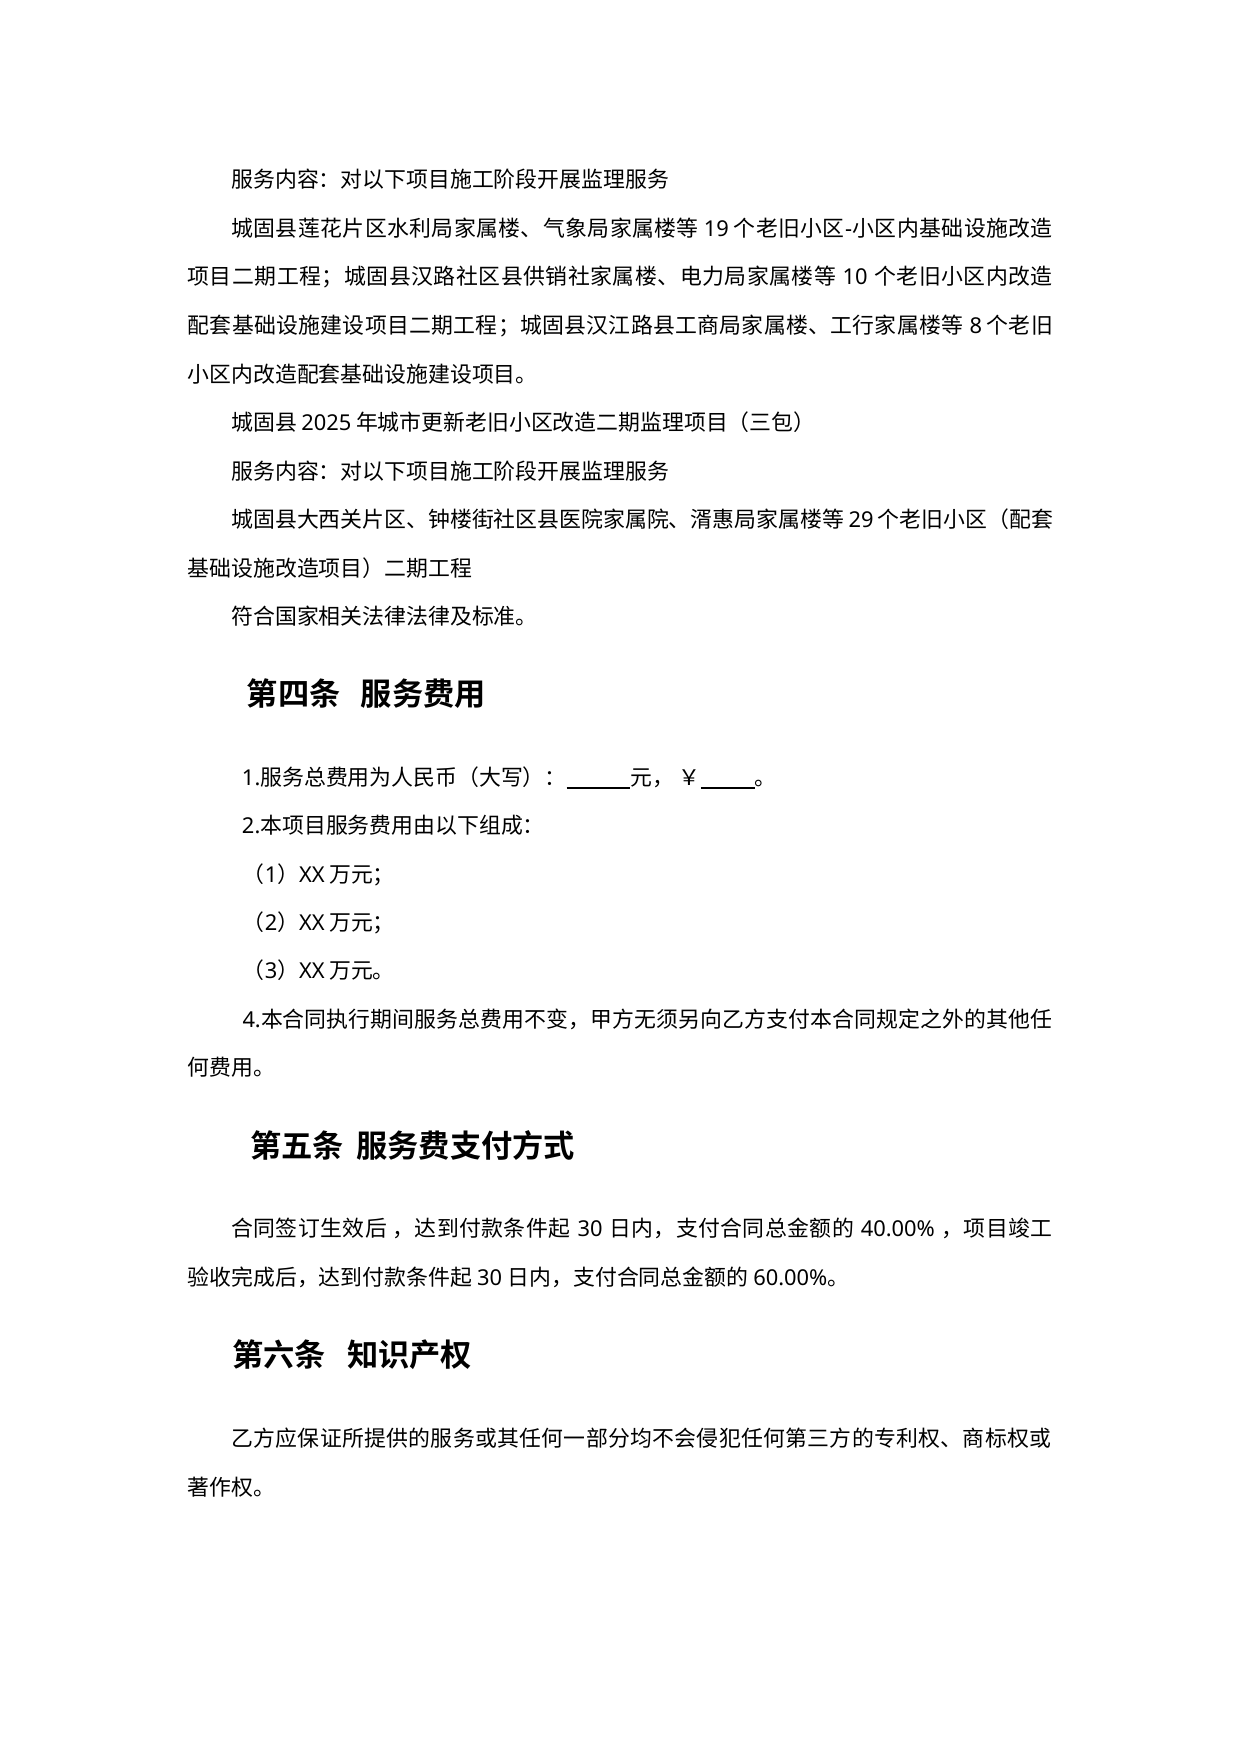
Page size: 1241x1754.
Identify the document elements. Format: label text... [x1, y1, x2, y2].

text 2.本项目服务费用由以下组成： [187, 808, 1053, 840]
text 乙方应保证所提供的服务或其任何一部分均不会侵犯任何第三方的专利权、商标权或著作权。 [187, 1421, 1053, 1502]
text 城固县2025年城市更新老旧小区改造二期监理项目（三包） [187, 405, 1053, 437]
text 符合国家相关法律法律及标准。 [187, 599, 1053, 631]
text 服务内容：对以下项目施工阶段开展监理服务 [187, 453, 1053, 486]
text （1）XX万元； [187, 856, 1053, 889]
text 第六条 知识产权 [232, 1321, 1053, 1386]
text 城固县莲花片区水利局家属楼、气象局家属楼等19个老旧小区-小区内基础设施改造项目二期工程；城固县汉路社区县供销社家属楼、电力局家属楼等 10 个老旧小区内改造配套基础设施建设项目二期工程；城固县汉江路县工商局家属楼、工行家属楼等8个老旧小区内改造配套基础设施建设项目。 [187, 210, 1053, 389]
text 第五条 服务费支付方式 [187, 1111, 1053, 1176]
text 城固县大西关片区、钟楼街社区县医院家属院、湑惠局家属楼等29个老旧小区（配套基础设施改造项目）二期工程 [187, 502, 1053, 583]
text （2）XX万元； [187, 904, 1053, 937]
text 4.本合同执行期间服务总费用不变，甲方无须另向乙方支付本合同规定之外的其他任何费用。 [187, 1001, 1053, 1082]
text 服务内容：对以下项目施工阶段开展监理服务 [187, 162, 1053, 194]
text （3）XX万元。 [187, 953, 1053, 985]
subtitle 1.服务总费用为人民币（大写）： 元， ￥ 。 [187, 759, 1053, 792]
text 合同签订生效后 ，达到付款条件起 30 日内，支付合同总金额的 40.00% ，项目竣工验收完成后，达到付款条件起 30 日内，支付合同总金额的 60.00%。 [187, 1211, 1053, 1292]
list 服务费用 [247, 659, 1053, 724]
